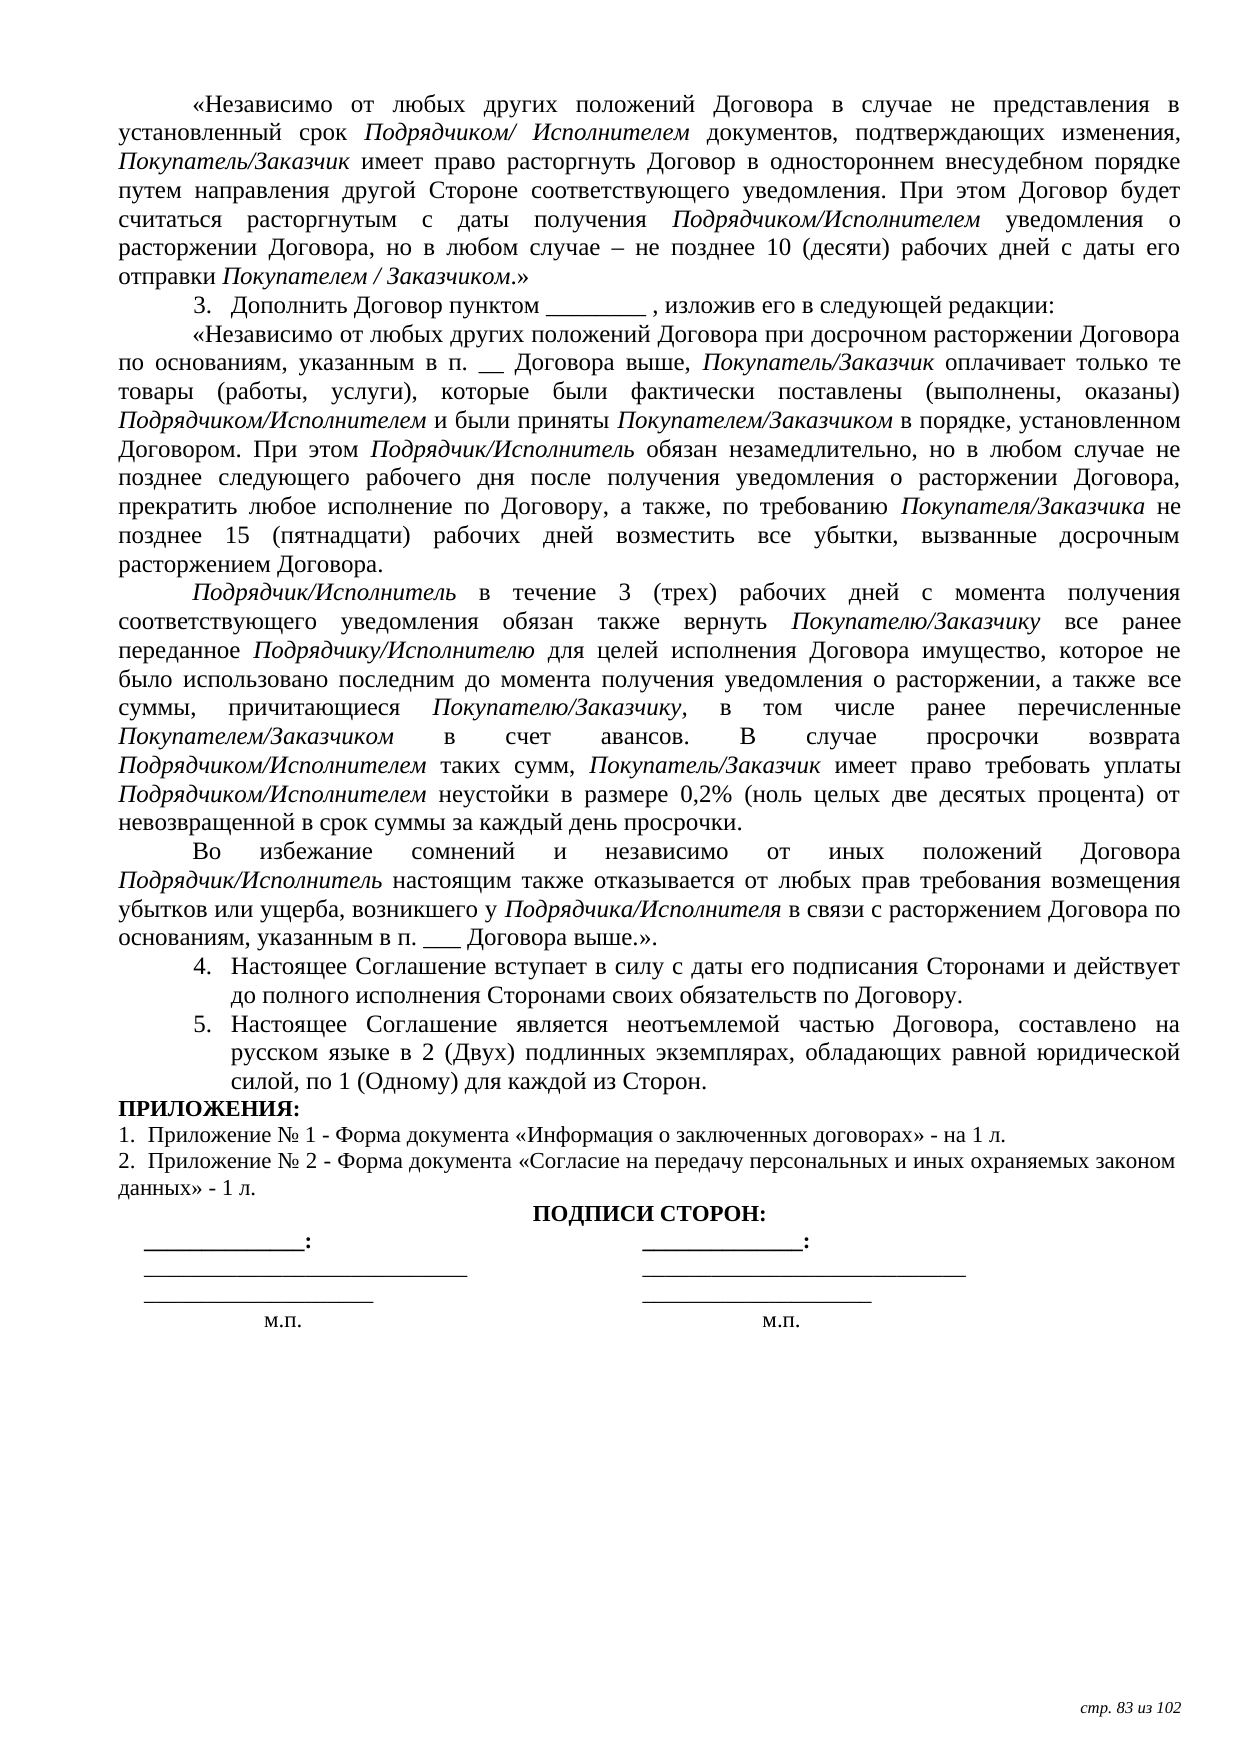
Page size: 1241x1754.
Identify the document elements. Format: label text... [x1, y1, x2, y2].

list Приложение № 2 - Форма документа «Согласие на передачу персональных и иных охраняемых законом данных» - 1 л. [118, 1148, 1177, 1200]
list Приложение № 1 - Форма документа «Информация о заключенных договорах» - на 1 л. [118, 1121, 1177, 1148]
title ПОДПИСИ СТОРОН: [118, 1200, 1181, 1227]
table_cell ____________________________ ____________________ м.п. [133, 1253, 631, 1332]
text «Независимо от любых других положений Договора в случае не представления в установленный срок Подрядчиком/ Исполнителем документов, подтверждающих изменения, Покупатель/Заказчик имеет право расторгнуть Договор в одностороннем внесудебном порядке путем направления другой Стороне соответствующего уведомления. При этом Договор будет считаться расторгнутым с даты получения Подрядчиком/Исполнителем уведомления о расторжении Договора, но в любом случае – не позднее 10 (десяти) рабочих дней с даты его отправки Покупателем / Заказчиком.» [118, 89, 1181, 290]
text Подрядчик/Исполнитель в течение 3 (трех) рабочих дней с момента получения соответствующего уведомления обязан также вернуть Покупателю/Заказчику все ранее переданное Подрядчику/Исполнителю для целей исполнения Договора имущество, которое не было использовано последним до момента получения уведомления о расторжении, а также все суммы, причитающиеся Покупателю/Заказчику, в том числе ранее перечисленные Покупателем/Заказчиком в счет авансов. В случае просрочки возврата Подрядчиком/Исполнителем таких сумм, Покупатель/Заказчик имеет право требовать уплаты Подрядчиком/Исполнителем неустойки в размере 0,2% (ноль целых две десятых процента) от невозвращенной в срок суммы за каждый день просрочки. [118, 577, 1181, 836]
text «Независимо от любых других положений Договора при досрочном расторжении Договора по основаниям, указанным в п. __ Договора выше, Покупатель/Заказчик оплачивает только те товары (работы, услуги), которые были фактически поставлены (выполнены, оказаны) Подрядчиком/Исполнителем и были приняты Покупателем/Заказчиком в порядке, установленном Договором. При этом Подрядчик/Исполнитель обязан незамедлительно, но в любом случае не позднее следующего рабочего дня после получения уведомления о расторжении Договора, прекратить любое исполнение по Договору, а также, по требованию Покупателя/Заказчика не позднее 15 (пятнадцати) рабочих дней возместить все убытки, вызванные досрочным расторжением Договора. [118, 319, 1181, 577]
list Настоящее Соглашение является неотъемлемой частью Договора, составлено на русском языке в 2 (Двух) подлинных экземплярах, обладающих равной юридической силой, по 1 (Одному) для каждой из Сторон. [193, 1009, 1181, 1095]
list Настоящее Соглашение вступает в силу с даты его подписания Сторонами и действует до полного исполнения Сторонами своих обязательств по Договору. [193, 951, 1181, 1009]
table_header ______________: [133, 1227, 631, 1253]
table_header ______________: [631, 1227, 1167, 1253]
table_cell ____________________________ ____________________ м.п. [631, 1253, 1167, 1332]
text Во избежание сомнений и независимо от иных положений Договора Подрядчик/Исполнитель настоящим также отказывается от любых прав требования возмещения убытков или ущерба, возникшего у Подрядчика/Исполнителя в связи с расторжением Договора по основаниям, указанным в п. ___ Договора выше.». [118, 836, 1181, 951]
list Дополнить Договор пунктом ________ , изложив его в следующей редакции: [193, 290, 1181, 319]
text ПРИЛОЖЕНИЯ: [118, 1095, 1181, 1121]
